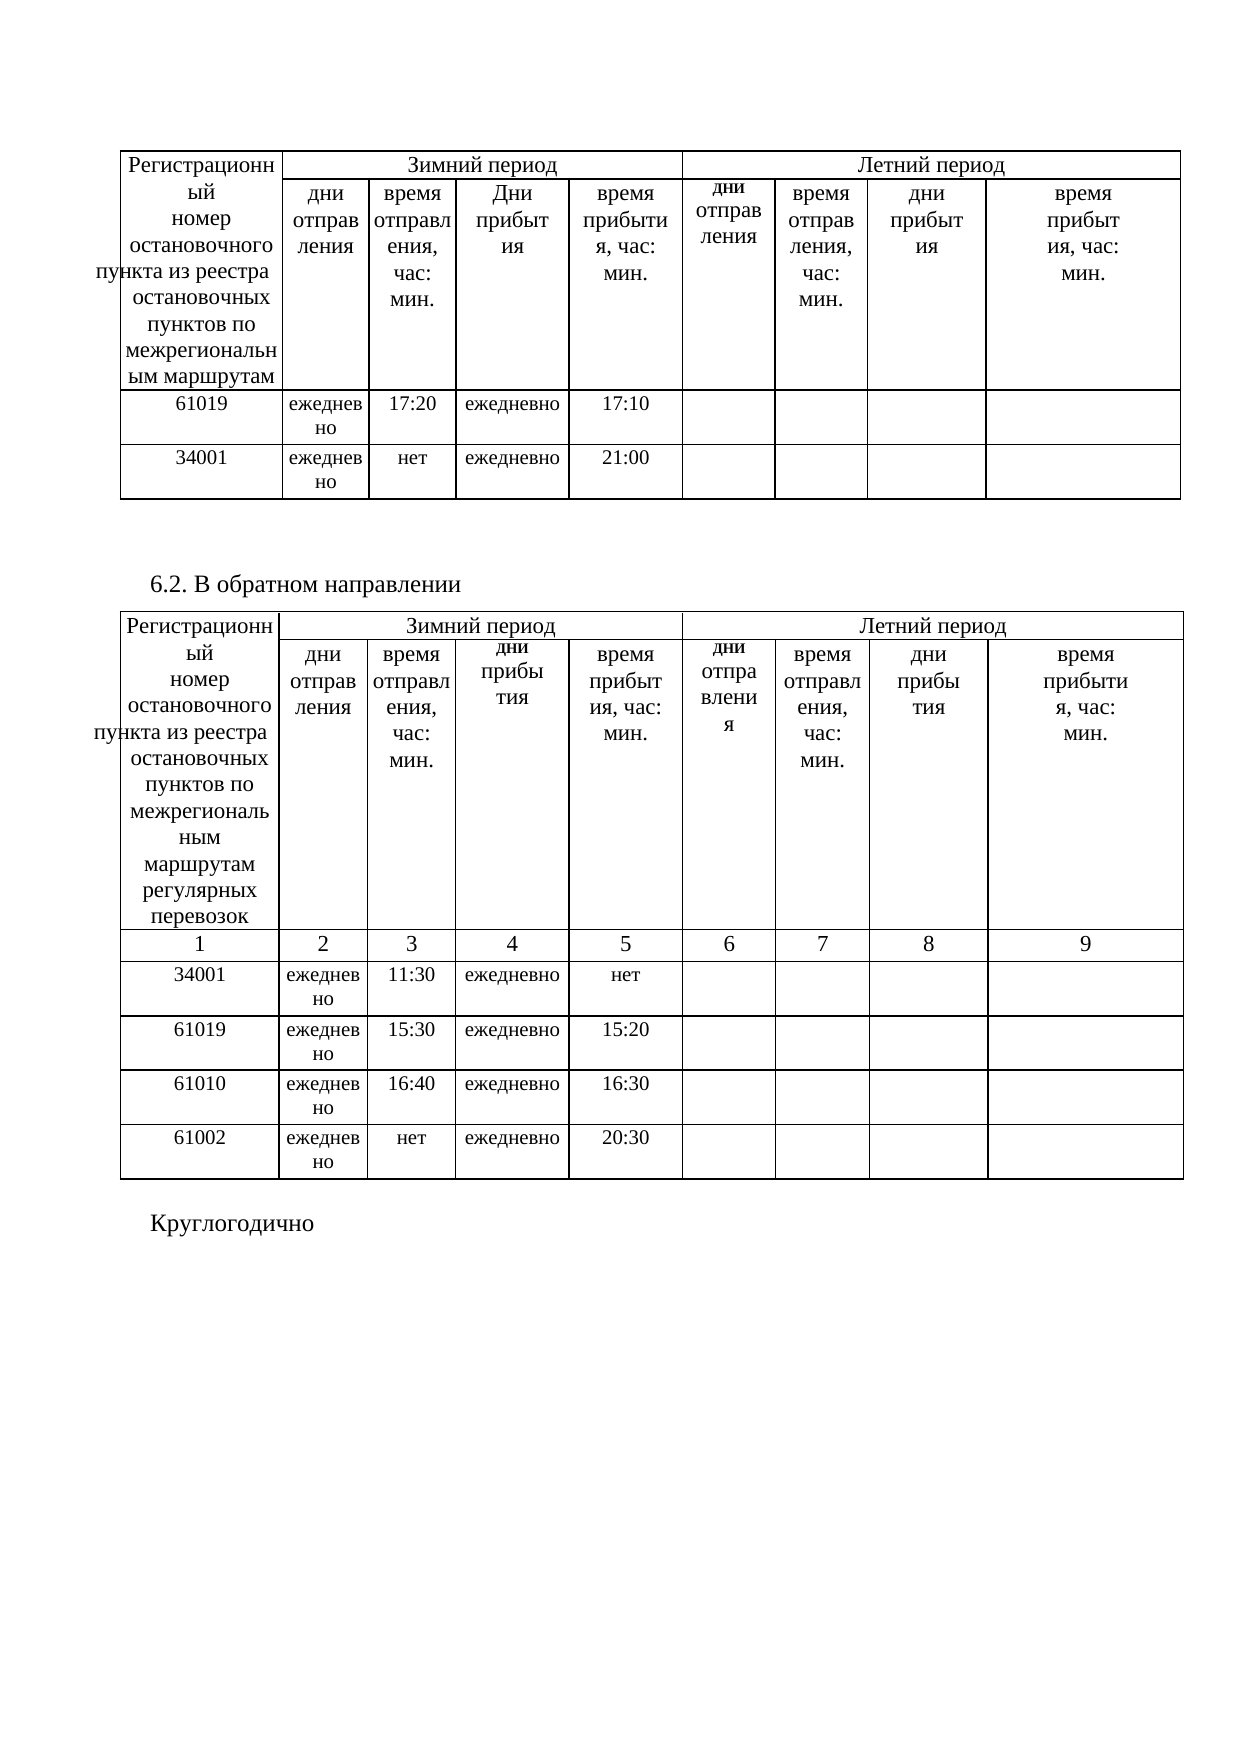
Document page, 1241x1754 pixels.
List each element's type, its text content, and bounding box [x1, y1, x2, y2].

table_cell дни прибыт ия [868, 180, 985, 389]
table_cell 6 [683, 930, 775, 961]
table_cell нет [370, 445, 455, 498]
table_cell 4 [456, 930, 568, 961]
table_cell [987, 445, 1180, 498]
table_cell время прибыт ия, час: мин. [987, 180, 1180, 389]
table_header Зимний период [280, 612, 682, 639]
table_cell 61002 [121, 1125, 278, 1178]
table_header Зимний период [283, 152, 682, 178]
table_cell ежедневно [283, 391, 368, 444]
table_header Регистрационный номер остановочного пункта из реестра остановочных пунктов по межрегиональным маршрутам регулярных перевозок [121, 612, 279, 929]
table_cell [776, 391, 867, 444]
table_cell ежедневно [280, 1071, 367, 1124]
table_cell [987, 391, 1180, 444]
table_cell [683, 445, 774, 498]
table_cell 3 [368, 930, 455, 961]
table_cell [868, 391, 985, 444]
table_cell 61010 [121, 1071, 278, 1124]
table_cell 21:00 [570, 445, 682, 498]
table_cell [683, 1071, 775, 1124]
table_cell [683, 1125, 775, 1178]
table_cell [989, 1125, 1183, 1178]
table_cell 7 [776, 930, 869, 961]
table_cell время отправл ения, час: мин. [776, 640, 869, 929]
table_cell [870, 1017, 987, 1069]
table_cell нет [368, 1125, 455, 1178]
table_cell [683, 1017, 775, 1069]
table_cell [989, 962, 1183, 1015]
table_cell 61019 [121, 391, 282, 444]
table_cell время отправ ления, час: мин. [776, 180, 867, 389]
table_cell ежедневно [456, 1017, 568, 1069]
table_cell 16:40 [368, 1071, 455, 1124]
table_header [121, 152, 282, 389]
table_header Летний период [683, 152, 1180, 178]
table_cell [776, 1017, 869, 1069]
table_cell дни прибы тия [870, 640, 987, 929]
table_cell ежедневно [457, 391, 568, 444]
table_cell 15:30 [368, 1017, 455, 1069]
table_cell ДНИ прибы тия [456, 640, 568, 929]
table_cell время прибыт ия, час: мин. [570, 640, 682, 929]
table_cell 5 [570, 930, 682, 961]
table_cell ежедневно [280, 962, 367, 1015]
table_cell ежедневно [457, 445, 568, 498]
table_cell время прибыти я, час: мин. [570, 180, 682, 389]
table_cell дни отправ ления [280, 640, 367, 929]
table_cell Дни прибыт ия [457, 180, 568, 389]
table_cell 2 [280, 930, 367, 961]
table_cell ежедневно [456, 1071, 568, 1124]
table_cell [776, 1125, 869, 1178]
table_cell [683, 962, 775, 1015]
table_cell дни отправ ления [283, 180, 368, 389]
table_cell 20:30 [570, 1125, 682, 1178]
table_cell 11:30 [368, 962, 455, 1015]
table_cell [870, 962, 987, 1015]
table_cell [870, 1071, 987, 1124]
table_cell 34001 [121, 445, 282, 498]
table_cell [683, 391, 774, 444]
table_cell [776, 1071, 869, 1124]
table_cell ежедневно [280, 1017, 367, 1069]
text 6.2. В обратном направлении [150, 569, 1090, 598]
table_cell [776, 445, 867, 498]
table_cell [868, 445, 985, 498]
table_cell [989, 1017, 1183, 1069]
table_cell ежедневно [283, 445, 368, 498]
table_cell ежедневно [280, 1125, 367, 1178]
table_cell время отправл ения, час: мин. [370, 180, 455, 389]
table_cell ДНИ отпра влени я [683, 640, 775, 929]
table_cell 17:10 [570, 391, 682, 444]
table_cell время прибыти я, час: мин. [989, 640, 1183, 929]
table_cell ДНИ отправ ления [683, 180, 774, 389]
table_cell [870, 1125, 987, 1178]
text Круглогодично [150, 1208, 1090, 1237]
table_cell 16:30 [570, 1071, 682, 1124]
table_cell 34001 [121, 962, 278, 1015]
table_cell 17:20 [370, 391, 455, 444]
table_cell время отправл ения, час: мин. [368, 640, 455, 929]
table_cell ежедневно [456, 1125, 568, 1178]
table_cell ежедневно [456, 962, 568, 1015]
table_cell 1 [121, 930, 278, 961]
table_cell 15:20 [570, 1017, 682, 1069]
table_cell нет [570, 962, 682, 1015]
table_cell 8 [870, 930, 987, 961]
table_cell 9 [989, 930, 1183, 961]
table_header Летний период [683, 612, 1183, 639]
table_cell [776, 962, 869, 1015]
table_cell [989, 1071, 1183, 1124]
table_cell 61019 [121, 1017, 278, 1069]
